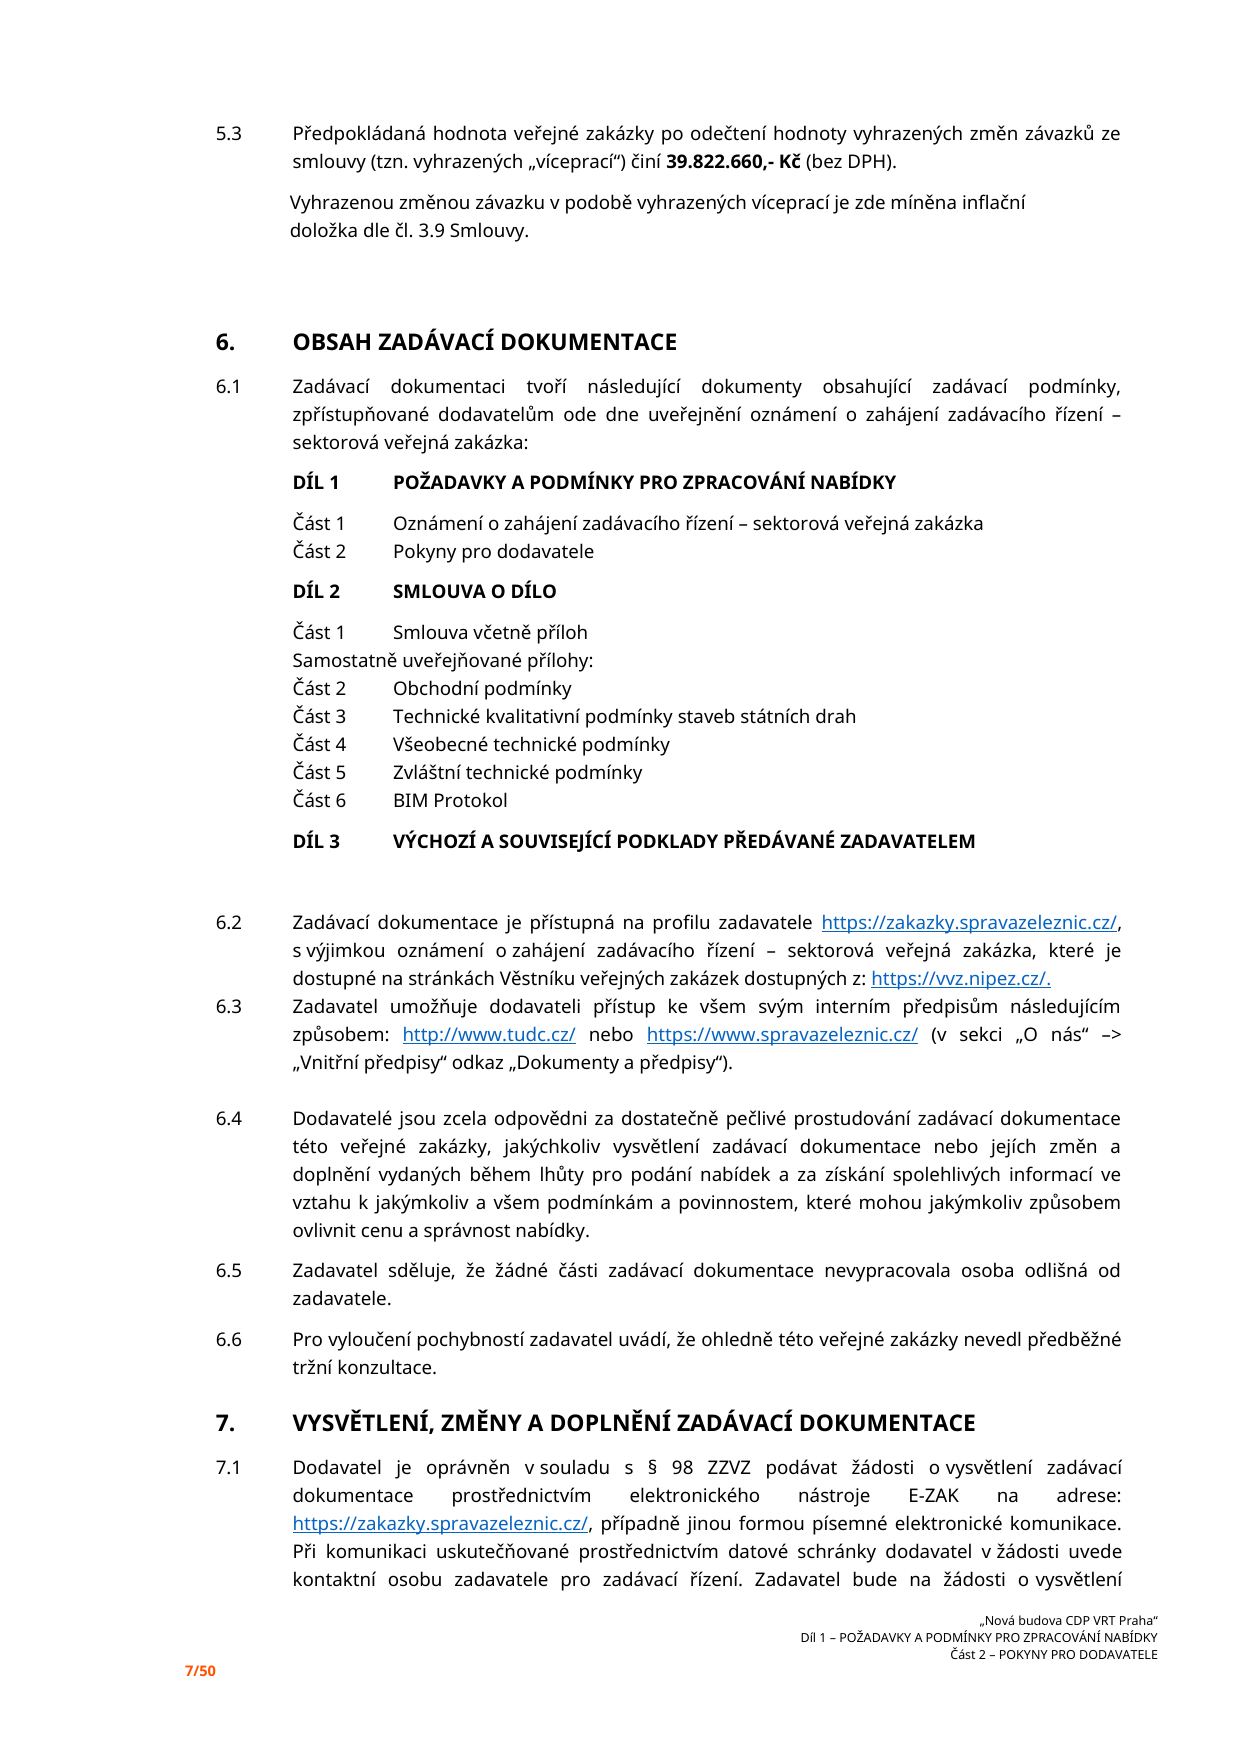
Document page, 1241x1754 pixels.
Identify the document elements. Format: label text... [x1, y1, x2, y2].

text Zadavatel sděluje, že žádné části zadávací dokumentace nevypracovala osoba odlišná od zadavatele. [216, 1258, 1122, 1311]
list Samostatně uveřejňované přílohy: [292, 647, 1122, 673]
text Část 3 Technické kvalitativní podmínky staveb státních drah [292, 703, 1122, 729]
text DÍL 2 SMLOUVA O DÍLO [292, 579, 1122, 604]
text Část 4 Všeobecné technické podmínky [292, 731, 1122, 757]
text Část 1 Oznámení o zahájení zadávacího řízení – sektorová veřejná zakázka [292, 510, 1122, 536]
text Část 5 Zvláštní technické podmínky [292, 759, 1122, 785]
text Zadávací dokumentaci tvoří následující dokumenty obsahující zadávací podmínky, zpřístupňované dodavatelům ode dne uveřejnění oznámení o zahájení zadávacího řízení – sektorová veřejná zakázka: [216, 373, 1122, 455]
text Část 2 Obchodní podmínky [292, 675, 1122, 701]
text VYSVĚTLENÍ, ZMĚNY a DOPLNĚNÍ ZADÁVACÍ DOKUMENTACE [216, 1407, 1122, 1438]
text Pro vyloučení pochybností zadavatel uvádí, že ohledně této veřejné zakázky nevedl předběžné tržní konzultace. [216, 1326, 1122, 1380]
text Dodavatelé jsou zcela odpovědni za dostatečně pečlivé prostudování zadávací dokumentace této veřejné zakázky, jakýchkoliv vysvětlení zadávací dokumentace nebo jejích změn a doplnění vydaných během lhůty pro podání nabídek a za získání spolehlivých informací ve vztahu k jakýmkoliv a všem podmínkám a povinnostem, které mohou jakýmkoliv způsobem ovlivnit cenu a správnost nabídky. [216, 1105, 1122, 1243]
text DÍL 3 VÝCHOZÍ A SOUVISEJÍCÍ PODKLADY PŘEDÁVANÉ ZADAVATELEM [292, 828, 1122, 853]
text Část 2 Pokyny pro dodavatele [292, 538, 1122, 564]
text Zadavatel umožňuje dodavateli přístup ke všem svým interním předpisům následujícím způsobem: http://www.tudc.cz/ nebo https://www.spravazeleznic.cz/ (v sekci „O nás“ –> „Vnitřní předpisy“ odkaz „Dokumenty a předpisy“). [216, 993, 1122, 1074]
text Předpokládaná hodnota veřejné zakázky po odečtení hodnoty vyhrazených změn závazků ze smlouvy (tzn. vyhrazených „víceprací“) činí 39.822.660,- Kč (bez DPH). [216, 121, 1122, 174]
text Část 6 BIM Protokol [292, 787, 1122, 813]
text Část 1 Smlouva včetně příloh [292, 619, 1122, 645]
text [216, 1454, 1122, 1592]
list doložka dle čl. 3.9 Smlouvy. [289, 217, 1122, 243]
text OBSAH ZADÁVACÍ DOKUMENTACE [216, 326, 1122, 357]
text DÍL 1 POŽADAVKY A PODMÍNKY PRO ZPRACOVÁNÍ NABÍDKY [292, 470, 1122, 495]
text Zadávací dokumentace je přístupná na profilu zadavatele https://zakazky.spravazeleznic.cz/, s výjimkou oznámení o zahájení zadávacího řízení – sektorová veřejná zakázka, které je dostupné na stránkách Věstníku veřejných zakázek dostupných z: https://vvz.nipez.cz/. [216, 909, 1122, 991]
list Vyhrazenou změnou závazku v podobě vyhrazených víceprací je zde míněna inflační [289, 189, 1122, 215]
